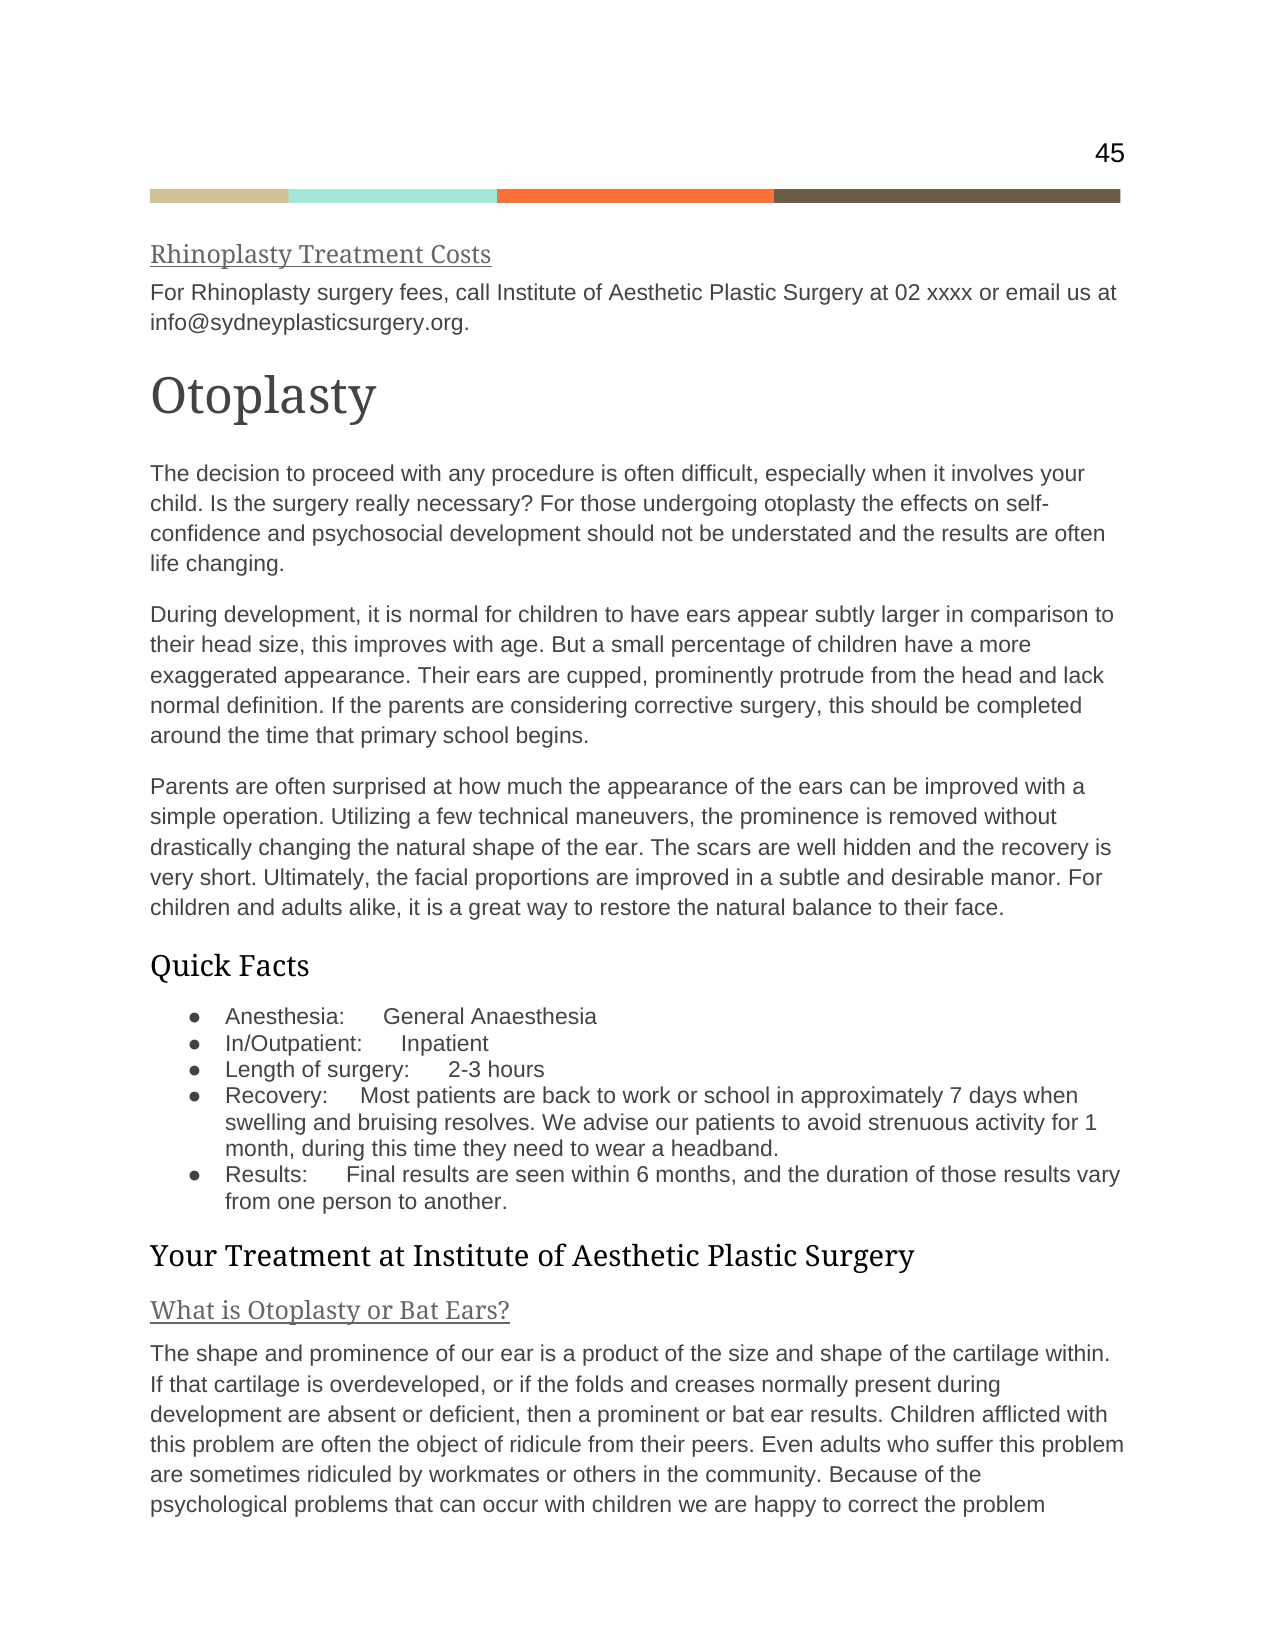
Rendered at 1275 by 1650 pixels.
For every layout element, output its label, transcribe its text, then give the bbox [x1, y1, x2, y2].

subtitle Your Treatment at Institute of Aesthetic Plastic Surgery [150, 1235, 1125, 1274]
text For Rhinoplasty surgery fees, call Institute of Aesthetic Plastic Surgery at 02 xxxx or email us at info@sydneyplasticsurgery.org. [150, 279, 1125, 336]
subtitle What is Otoplasty or Bat Ears? [150, 1293, 1125, 1327]
list Recovery: Most patients are back to work or school in approximately 7 days when swelling and bruising resolves. We advise our patients to avoid strenuous activity for 1 month, during this time they need to wear a headband. [187, 1082, 1125, 1161]
picture [150, 189, 1121, 203]
subtitle Rhinoplasty Treatment Costs [150, 237, 1125, 271]
subtitle Quick Facts [150, 945, 1125, 985]
subtitle Otoplasty [150, 360, 1125, 428]
text During development, it is normal for children to have ears appear subtly larger in comparison to their head size, this improves with age. But a small percentage of children have a more exaggerated appearance. Their ears are cupped, prominently protrude from the head and lack normal definition. If the parents are considering corrective surgery, this should be completed around the time that primary school begins. [150, 601, 1125, 748]
text Parents are often surprised at how much the appearance of the ears can be improved with a simple operation. Utilizing a few technical maneuvers, the prominence is removed without drastically changing the natural shape of the ear. The scars are well hidden and the recovery is very short. Ultimately, the facial proportions are improved in a subtle and desirable manor. For children and adults alike, it is a great way to restore the natural balance to their face. [150, 773, 1125, 920]
list In/Outpatient: Inpatient [187, 1029, 1125, 1056]
list Results: Final results are seen within 6 months, and the duration of those results vary from one person to another. [187, 1161, 1125, 1214]
list Length of surgery: 2-3 hours [187, 1056, 1125, 1082]
text The decision to proceed with any procedure is often difficult, especially when it involves your child. Is the surgery really necessary? For those undergoing otoplasty the effects on self-confidence and psychosocial development should not be understated and the results are often life changing. [150, 459, 1125, 577]
list Anesthesia: General Anaesthesia [187, 1003, 1125, 1029]
